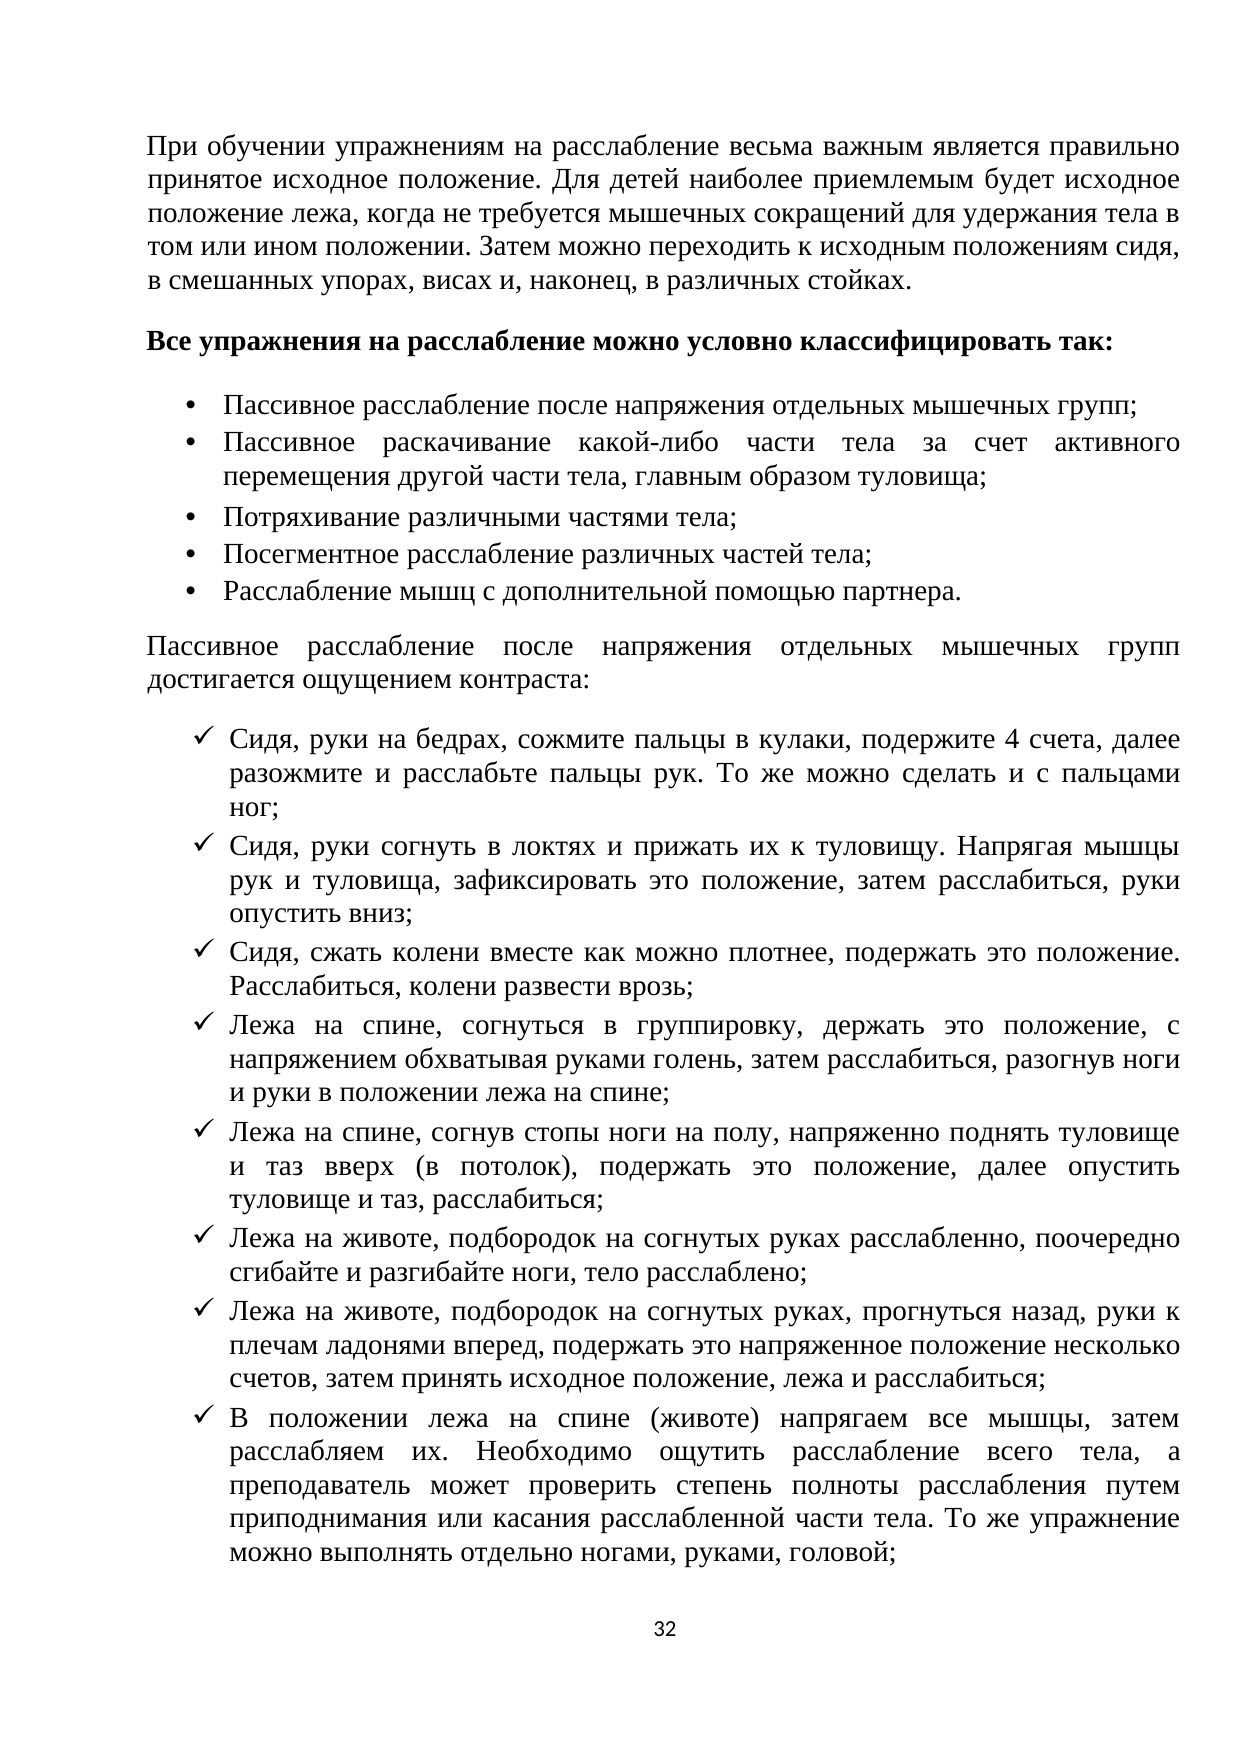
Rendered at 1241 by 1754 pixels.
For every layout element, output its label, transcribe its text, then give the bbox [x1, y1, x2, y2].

list Сидя, руки на бедрах, сожмите пальцы в кулаки, подержите 4 счета, далее разожмите и расслабьте пальцы рук. То же можно сделать и с пальцами ног; [192, 721, 1181, 822]
text Пассивное расслабление после напряжения отдельных мышечных групп достигается ощущением контраста: [146, 628, 1181, 695]
list Лежа на спине, согнуться в группировку, держать это положение, с напряжением обхватывая руками голень, затем расслабиться, разогнув ноги и руки в положении лежа на спине; [192, 1007, 1181, 1108]
list Сидя, руки согнуть в локтях и прижать их к туловищу. Напрягая мышцы рук и туловища, зафиксировать это положение, затем расслабиться, руки опустить вниз; [192, 828, 1181, 929]
list Сидя, сжать колени вместе как можно плотнее, подержать это положение. Расслабиться, колени развести врозь; [192, 934, 1181, 1002]
list Лежа на животе, подбородок на согнутых руках расслабленно, поочередно сгибайте и разгибайте ноги, тело расслаблено; [192, 1221, 1181, 1288]
list Потряхивание различными частями тела; [185, 499, 1181, 532]
list Пассивное расслабление после напряжения отдельных мышечных групп; [185, 387, 1181, 421]
list Расслабление мышц с дополнительной помощью партнера. [185, 573, 1181, 606]
list Лежа на животе, подбородок на согнутых руках, прогнуться назад, руки к плечам ладонями вперед, подержать это напряженное положение несколько счетов, затем принять исходное положение, лежа и расслабиться; [192, 1293, 1181, 1394]
text Все упражнения на расслабление можно условно классифицировать так: [146, 323, 1189, 357]
list В положении лежа на спине (животе) напрягаем все мышцы, затем расслабляем их. Необходимо ощутить расслабление всего тела, а преподаватель может проверить степень полноты расслабления путем приподнимания или касания расслабленной части тела. То же упражнение можно выполнять отдельно ногами, руками, головой; [192, 1400, 1181, 1568]
text При обучении упражнениям на расслабление весьма важным является правильно принятое исходное положение. Для детей наиболее приемлемым будет исходное положение лежа, когда не требуется мышечных сокращений для удержания тела в том или ином положении. Затем можно переходить к исходным положениям сидя, в смешанных упорах, висах и, наконец, в различных стойках. [146, 128, 1181, 296]
list Посегментное расслабление различных частей тела; [185, 536, 1181, 569]
list Лежа на спине, согнув стопы ноги на полу, напряженно поднять туловище и таз вверх (в потолок), подержать это положение, далее опустить туловище и таз, расслабиться; [192, 1114, 1181, 1215]
list Пассивное раскачивание какой-либо части тела за счет активного перемещения другой части тела, главным образом туловища; [185, 424, 1181, 491]
